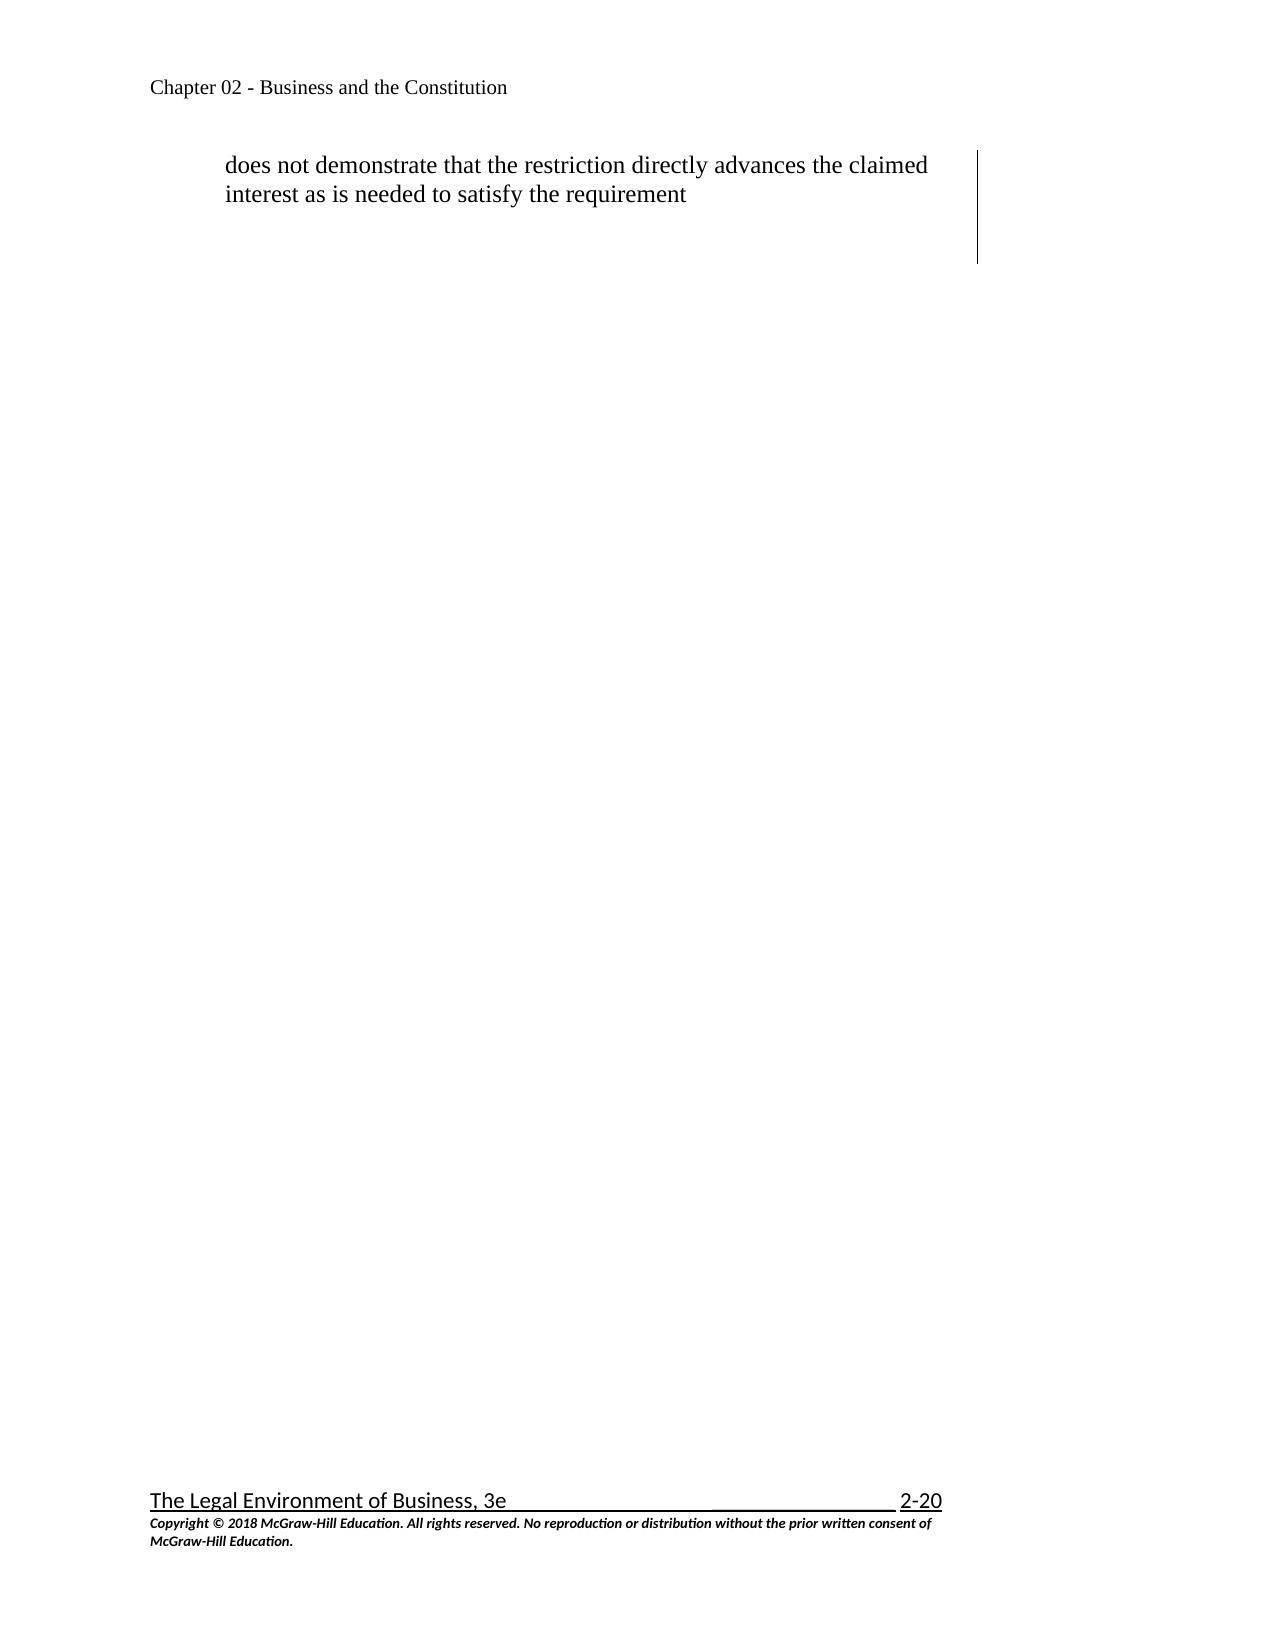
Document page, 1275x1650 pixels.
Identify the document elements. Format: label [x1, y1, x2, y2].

text [150, 150, 975, 207]
